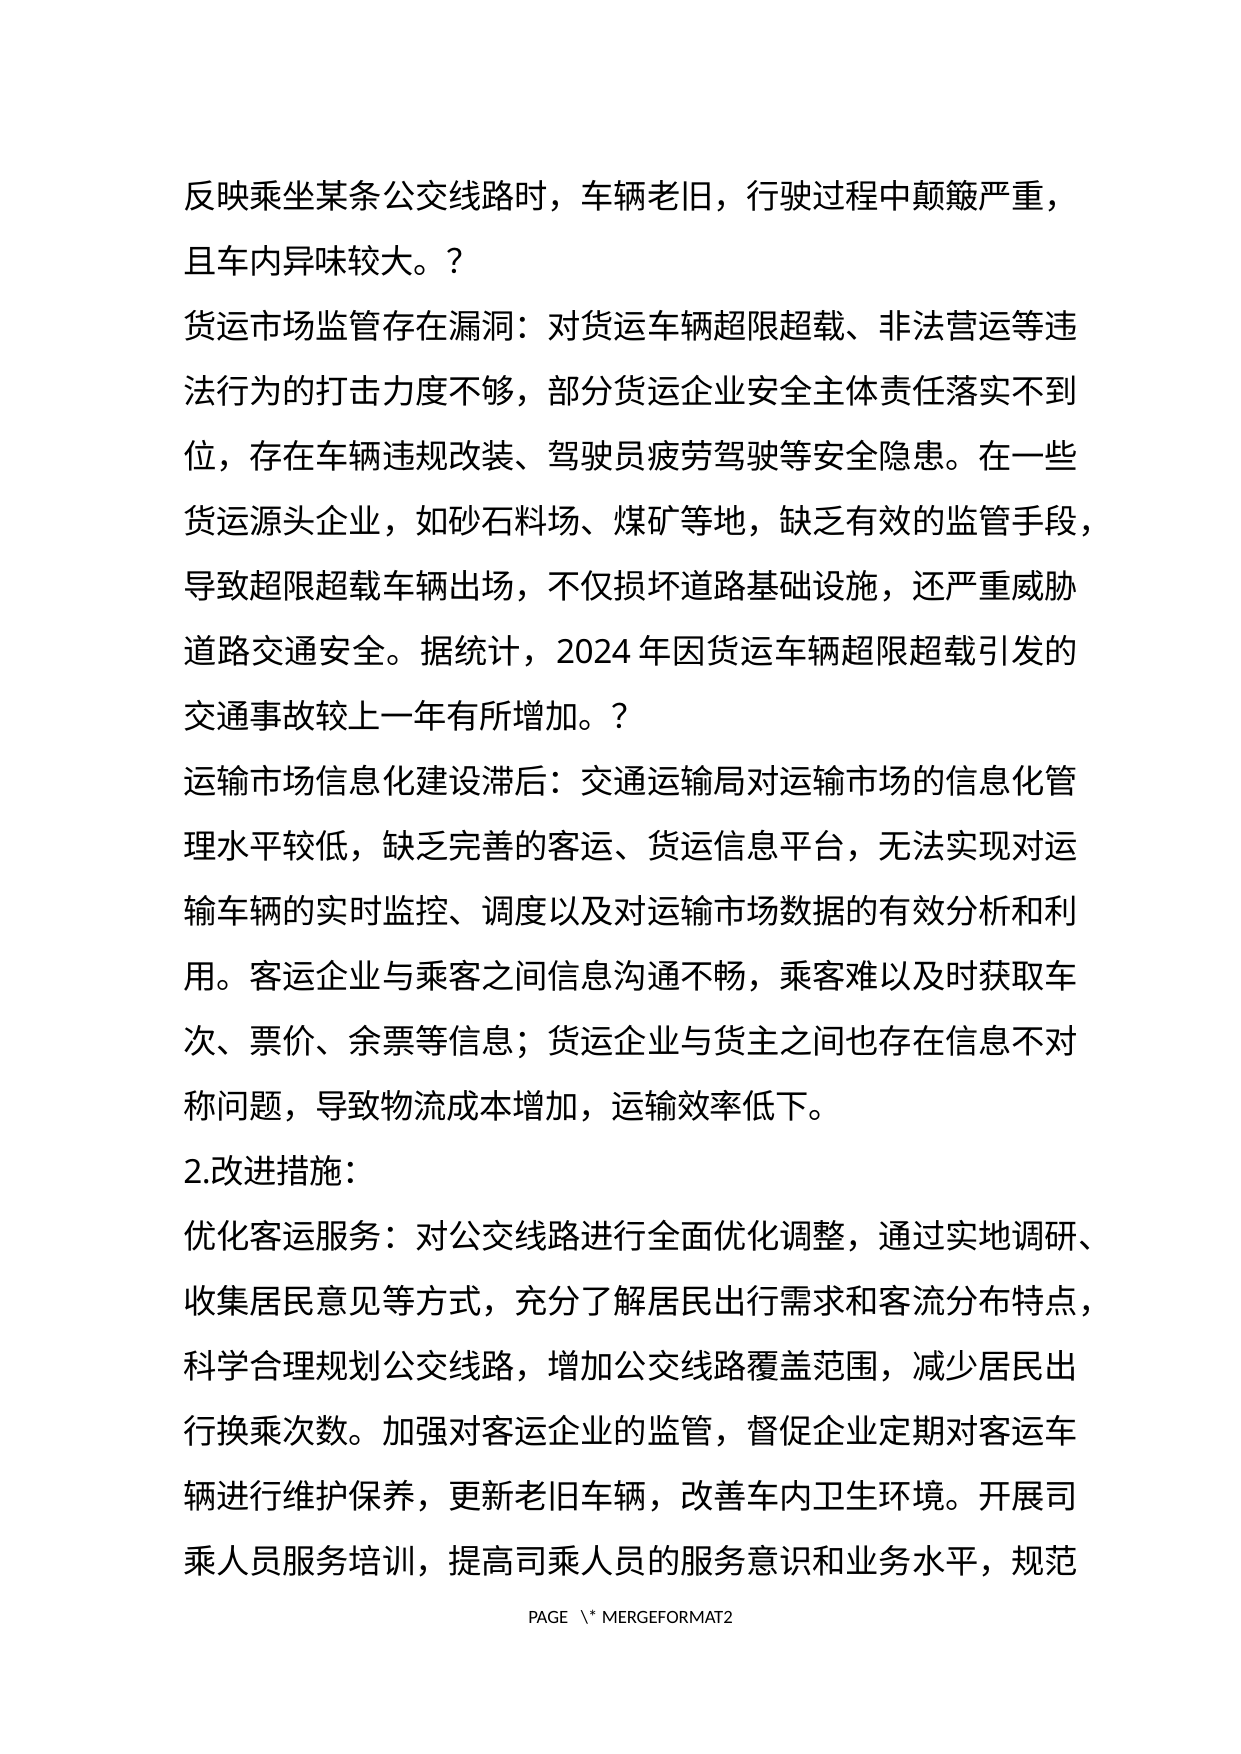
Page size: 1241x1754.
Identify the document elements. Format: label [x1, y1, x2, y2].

text [183, 162, 1078, 1592]
